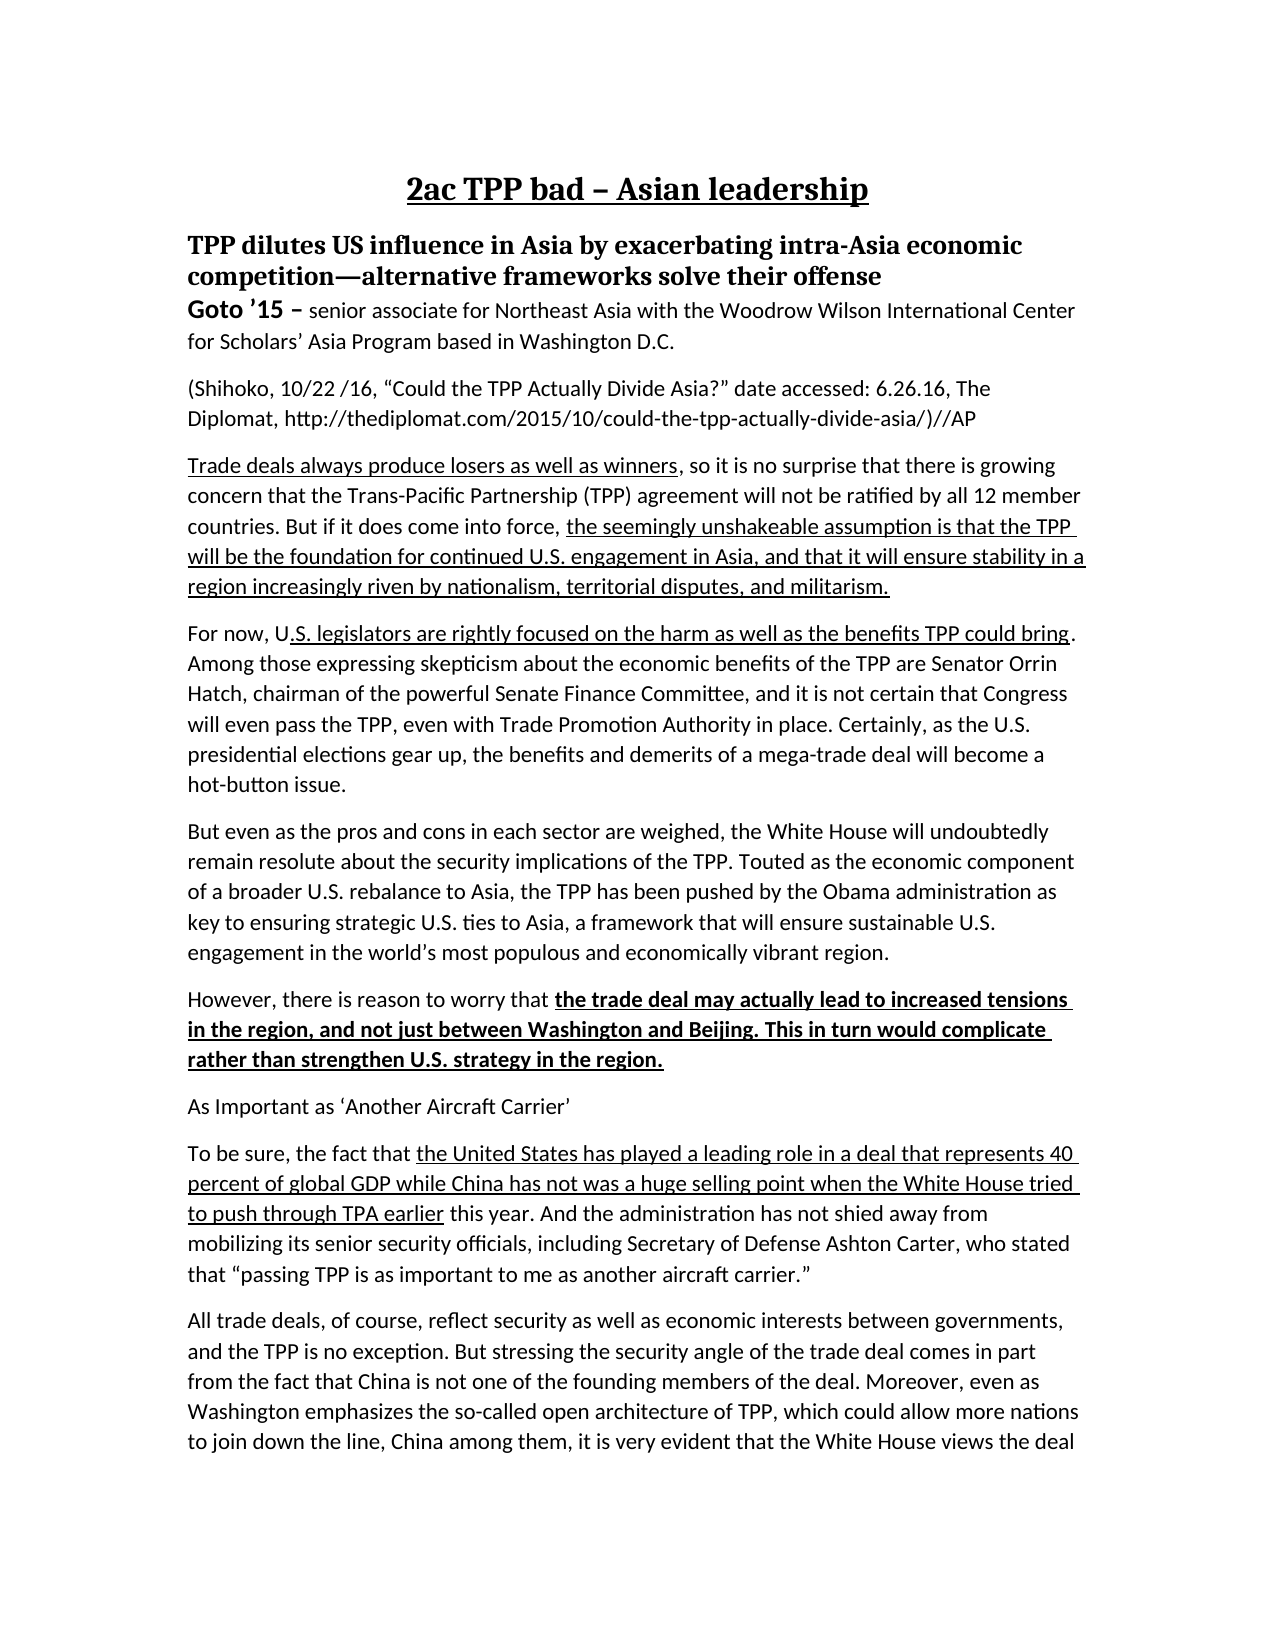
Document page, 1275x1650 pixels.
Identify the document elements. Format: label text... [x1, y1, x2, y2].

text 2ac TPP bad – Asian leadership [187, 171, 1087, 209]
text (Shihoko, 10/22 /16, “Could the TPP Actually Divide Asia?” date accessed: 6.26.16, The Diplomat, http://thediplomat.com/2015/10/could-the-tpp-actually-divide-asia/)//AP [187, 374, 1087, 433]
text As Important as ‘Another Aircraft Carrier’ [187, 1092, 1087, 1120]
text For now, U.S. legislators are rightly focused on the harm as well as the benefits TPP could bring. Among those expressing skepticism about the economic benefits of the TPP are Senator Orrin Hatch, chairman of the powerful Senate Finance Committee, and it is not certain that Congress will even pass the TPP, even with Trade Promotion Authority in place. Certainly, as the U.S. presidential elections gear up, the benefits and demerits of a mega-trade deal will become a hot-button issue. [187, 619, 1087, 798]
text To be sure, the fact that the United States has played a leading role in a deal that represents 40 percent of global GDP while China has not was a huge selling point when the White House tried to push through TPA earlier this year. And the administration has not shied away from mobilizing its senior security officials, including Secretary of Defense Ashton Carter, who stated that “passing TPP is as important to me as another aircraft carrier.” [187, 1139, 1087, 1288]
text Goto ’15 – senior associate for Northeast Asia with the Woodrow Wilson International Center for Scholars’ Asia Program based in Washington D.C. [187, 292, 1087, 356]
text But even as the pros and cons in each sector are weighed, the White House will undoubtedly remain resolute about the security implications of the TPP. Touted as the economic component of a broader U.S. rebalance to Asia, the TPP has been pushed by the Obama administration as key to ensuring strategic U.S. ties to Asia, a framework that will ensure sustainable U.S. engagement in the world’s most populous and economically vibrant region. [187, 817, 1087, 966]
text TPP dilutes US influence in Asia by exacerbating intra-Asia economic competition—alternative frameworks solve their offense [187, 230, 1087, 292]
text Trade deals always produce losers as well as winners, so it is no surprise that there is growing concern that the Trans-Pacific Partnership (TPP) agreement will not be ratified by all 12 member countries. But if it does come into force, the seemingly unshakeable assumption is that the TPP will be the foundation for continued U.S. engagement in Asia, and that it will ensure stability in a region increasingly riven by nationalism, territorial disputes, and militarism. [187, 451, 1087, 600]
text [187, 1307, 1087, 1456]
text However, there is reason to worry that the trade deal may actually lead to increased tensions in the region, and not just between Washington and Beijing. This in turn would complicate rather than strengthen U.S. strategy in the region. [187, 985, 1087, 1073]
